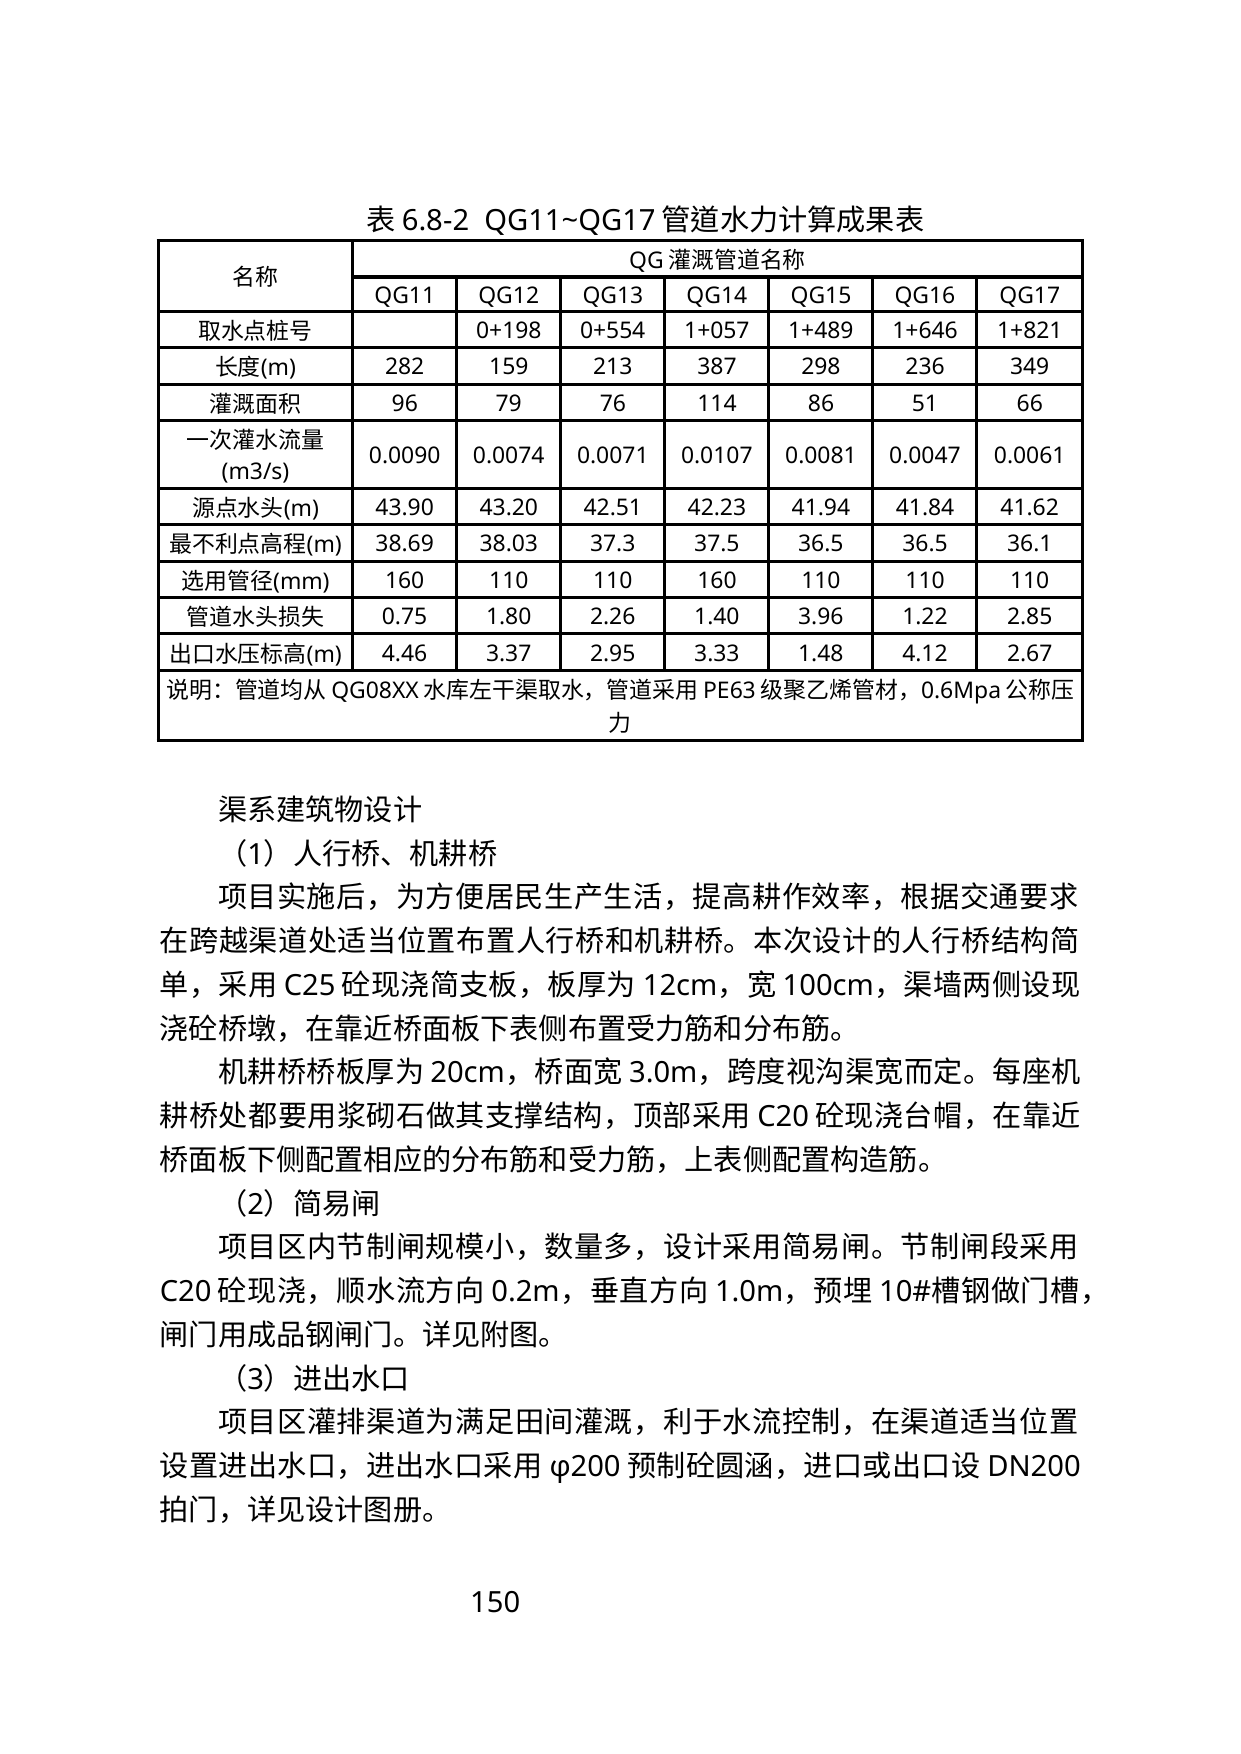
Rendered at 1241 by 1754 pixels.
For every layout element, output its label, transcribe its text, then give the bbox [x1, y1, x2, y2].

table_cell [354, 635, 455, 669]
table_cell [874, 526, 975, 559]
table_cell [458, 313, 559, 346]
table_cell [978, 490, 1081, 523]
text 项目区内节制闸规模小，数量多，设计采用简易闸。节制闸段采用C20砼现浇，顺水流方向0.2m，垂直方向1.0m，预埋10#槽钢做门槽，闸门用成品钢闸门。详见附图。 [159, 1223, 1081, 1354]
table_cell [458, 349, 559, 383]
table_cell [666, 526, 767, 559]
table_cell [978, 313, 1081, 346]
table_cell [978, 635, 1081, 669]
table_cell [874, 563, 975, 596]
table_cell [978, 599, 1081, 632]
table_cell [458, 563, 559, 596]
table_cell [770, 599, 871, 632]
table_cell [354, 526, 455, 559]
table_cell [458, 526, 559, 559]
text （3）进出水口 [159, 1354, 1081, 1398]
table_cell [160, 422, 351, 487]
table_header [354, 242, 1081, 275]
text 项目实施后，为方便居民生产生活，提高耕作效率，根据交通要求在跨越渠道处适当位置布置人行桥和机耕桥。本次设计的人行桥结构简单，采用C25砼现浇简支板，板厚为12cm，宽100cm，渠墙两侧设现浇砼桥墩，在靠近桥面板下表侧布置受力筋和分布筋。 [159, 873, 1081, 1048]
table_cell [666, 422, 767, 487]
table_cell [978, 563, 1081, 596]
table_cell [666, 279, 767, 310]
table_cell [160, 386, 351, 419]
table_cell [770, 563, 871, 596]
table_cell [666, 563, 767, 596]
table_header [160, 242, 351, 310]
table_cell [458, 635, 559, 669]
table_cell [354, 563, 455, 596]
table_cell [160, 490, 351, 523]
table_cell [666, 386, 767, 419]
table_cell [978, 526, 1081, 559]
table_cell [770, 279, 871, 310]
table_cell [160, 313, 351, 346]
text 项目区灌排渠道为满足田间灌溉，利于水流控制，在渠道适当位置设置进出水口，进出水口采用φ200预制砼圆涵，进口或出口设DN200拍门，详见设计图册。 [159, 1398, 1081, 1529]
text 表6.8-2 QG11~QG17管道水力计算成果表 [159, 195, 1081, 239]
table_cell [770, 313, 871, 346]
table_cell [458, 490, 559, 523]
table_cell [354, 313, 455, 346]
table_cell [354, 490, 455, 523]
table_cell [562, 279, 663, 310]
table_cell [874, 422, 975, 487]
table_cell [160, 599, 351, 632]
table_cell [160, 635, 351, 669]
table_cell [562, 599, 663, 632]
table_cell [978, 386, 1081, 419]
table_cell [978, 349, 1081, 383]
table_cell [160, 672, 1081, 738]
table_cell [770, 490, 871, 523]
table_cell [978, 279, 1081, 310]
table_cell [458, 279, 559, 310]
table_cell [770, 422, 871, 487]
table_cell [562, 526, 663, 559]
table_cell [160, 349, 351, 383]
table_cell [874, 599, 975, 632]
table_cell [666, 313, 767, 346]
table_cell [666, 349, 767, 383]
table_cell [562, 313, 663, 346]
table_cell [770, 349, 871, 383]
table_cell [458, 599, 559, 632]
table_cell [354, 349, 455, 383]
text 渠系建筑物设计 [159, 785, 1081, 829]
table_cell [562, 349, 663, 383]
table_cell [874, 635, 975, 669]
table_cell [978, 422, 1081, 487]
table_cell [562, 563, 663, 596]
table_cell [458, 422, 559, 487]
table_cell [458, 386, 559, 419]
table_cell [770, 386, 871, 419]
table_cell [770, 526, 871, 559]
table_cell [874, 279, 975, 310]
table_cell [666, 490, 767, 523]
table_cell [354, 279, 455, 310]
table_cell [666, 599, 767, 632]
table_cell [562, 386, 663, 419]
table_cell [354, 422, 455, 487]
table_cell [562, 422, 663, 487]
text （1）人行桥、机耕桥 [159, 829, 1081, 873]
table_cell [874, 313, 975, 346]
text （2）简易闸 [159, 1179, 1081, 1223]
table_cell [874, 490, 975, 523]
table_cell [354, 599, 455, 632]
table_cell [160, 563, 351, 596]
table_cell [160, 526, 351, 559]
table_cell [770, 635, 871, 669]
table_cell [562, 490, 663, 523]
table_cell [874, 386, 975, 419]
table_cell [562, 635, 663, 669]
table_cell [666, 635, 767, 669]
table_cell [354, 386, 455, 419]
text 机耕桥桥板厚为20cm，桥面宽3.0m，跨度视沟渠宽而定。每座机耕桥处都要用浆砌石做其支撑结构，顶部采用C20砼现浇台帽，在靠近桥面板下侧配置相应的分布筋和受力筋，上表侧配置构造筋。 [159, 1048, 1081, 1179]
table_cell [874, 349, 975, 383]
